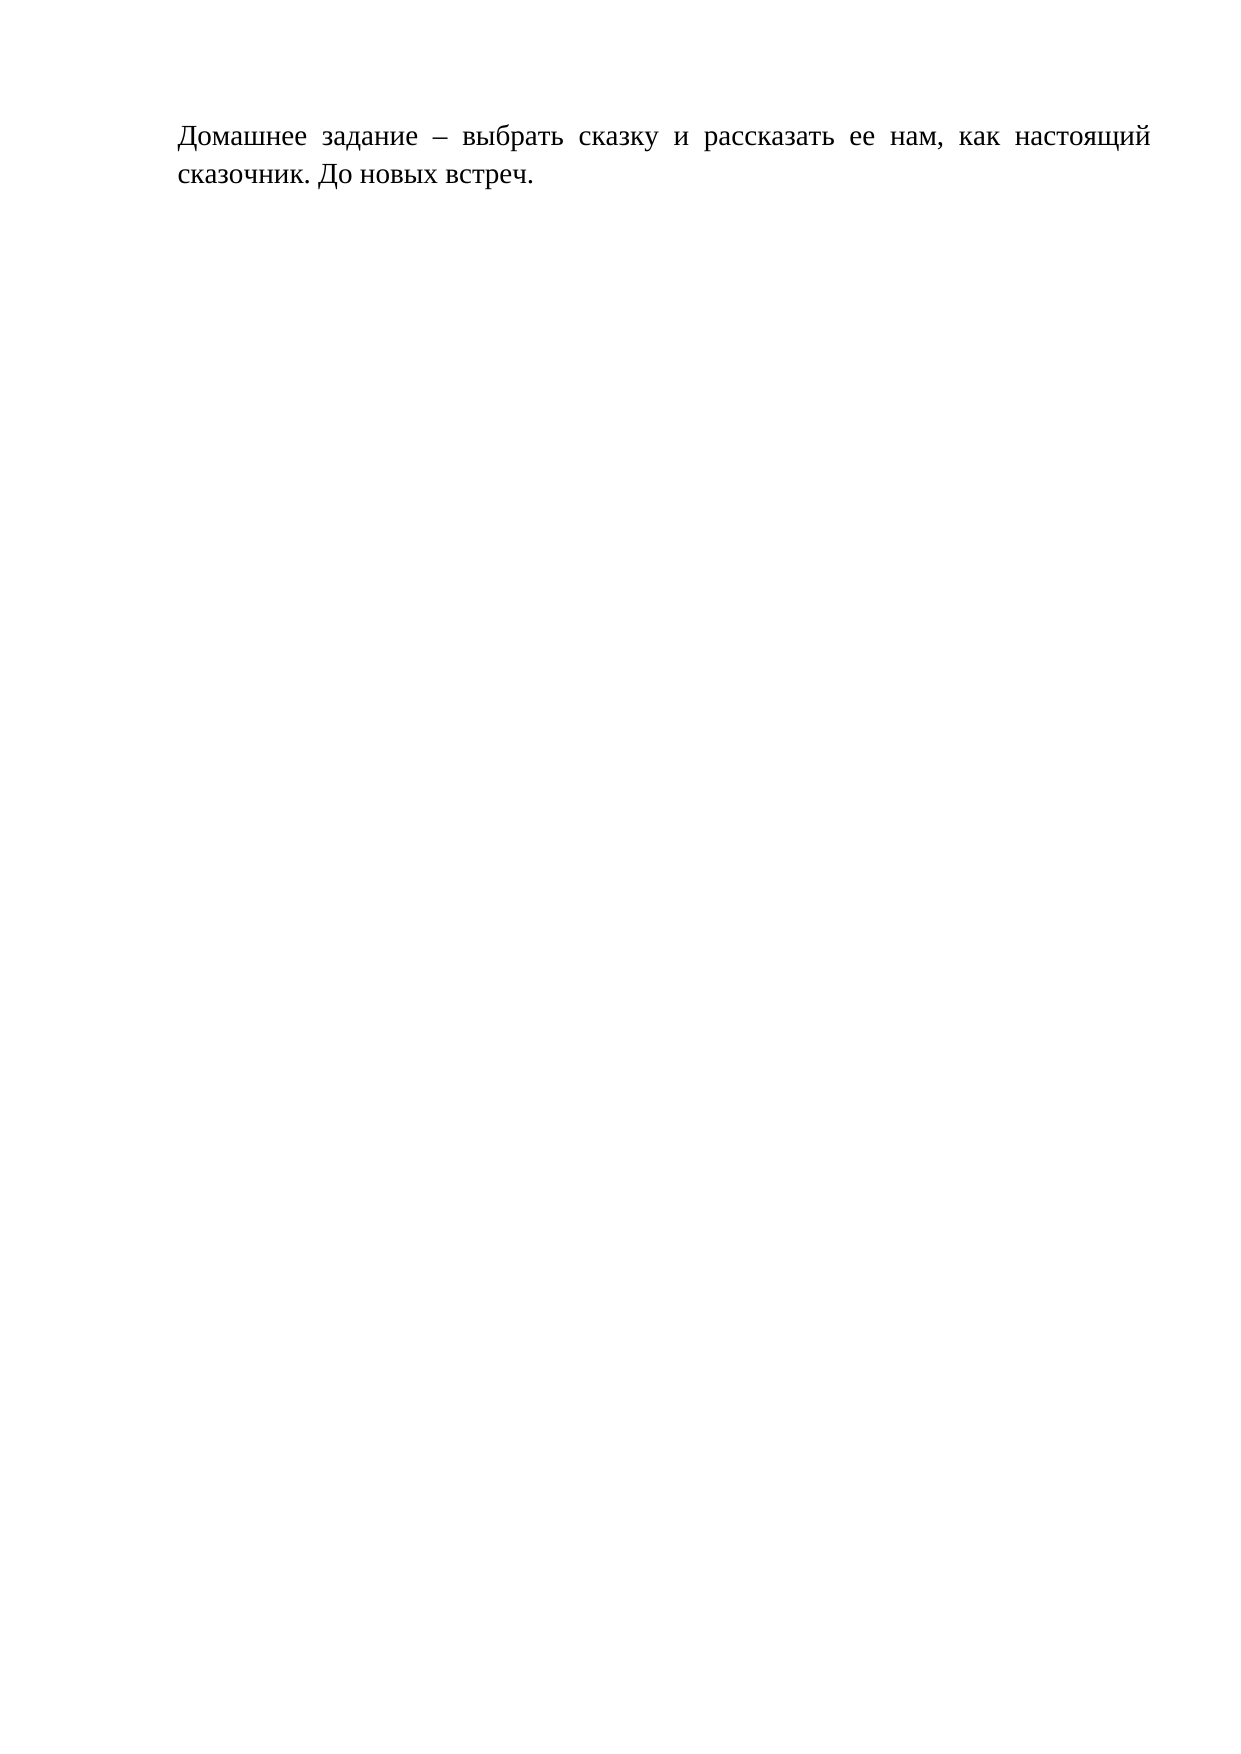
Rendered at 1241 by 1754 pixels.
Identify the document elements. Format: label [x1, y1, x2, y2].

text [177, 118, 1152, 190]
